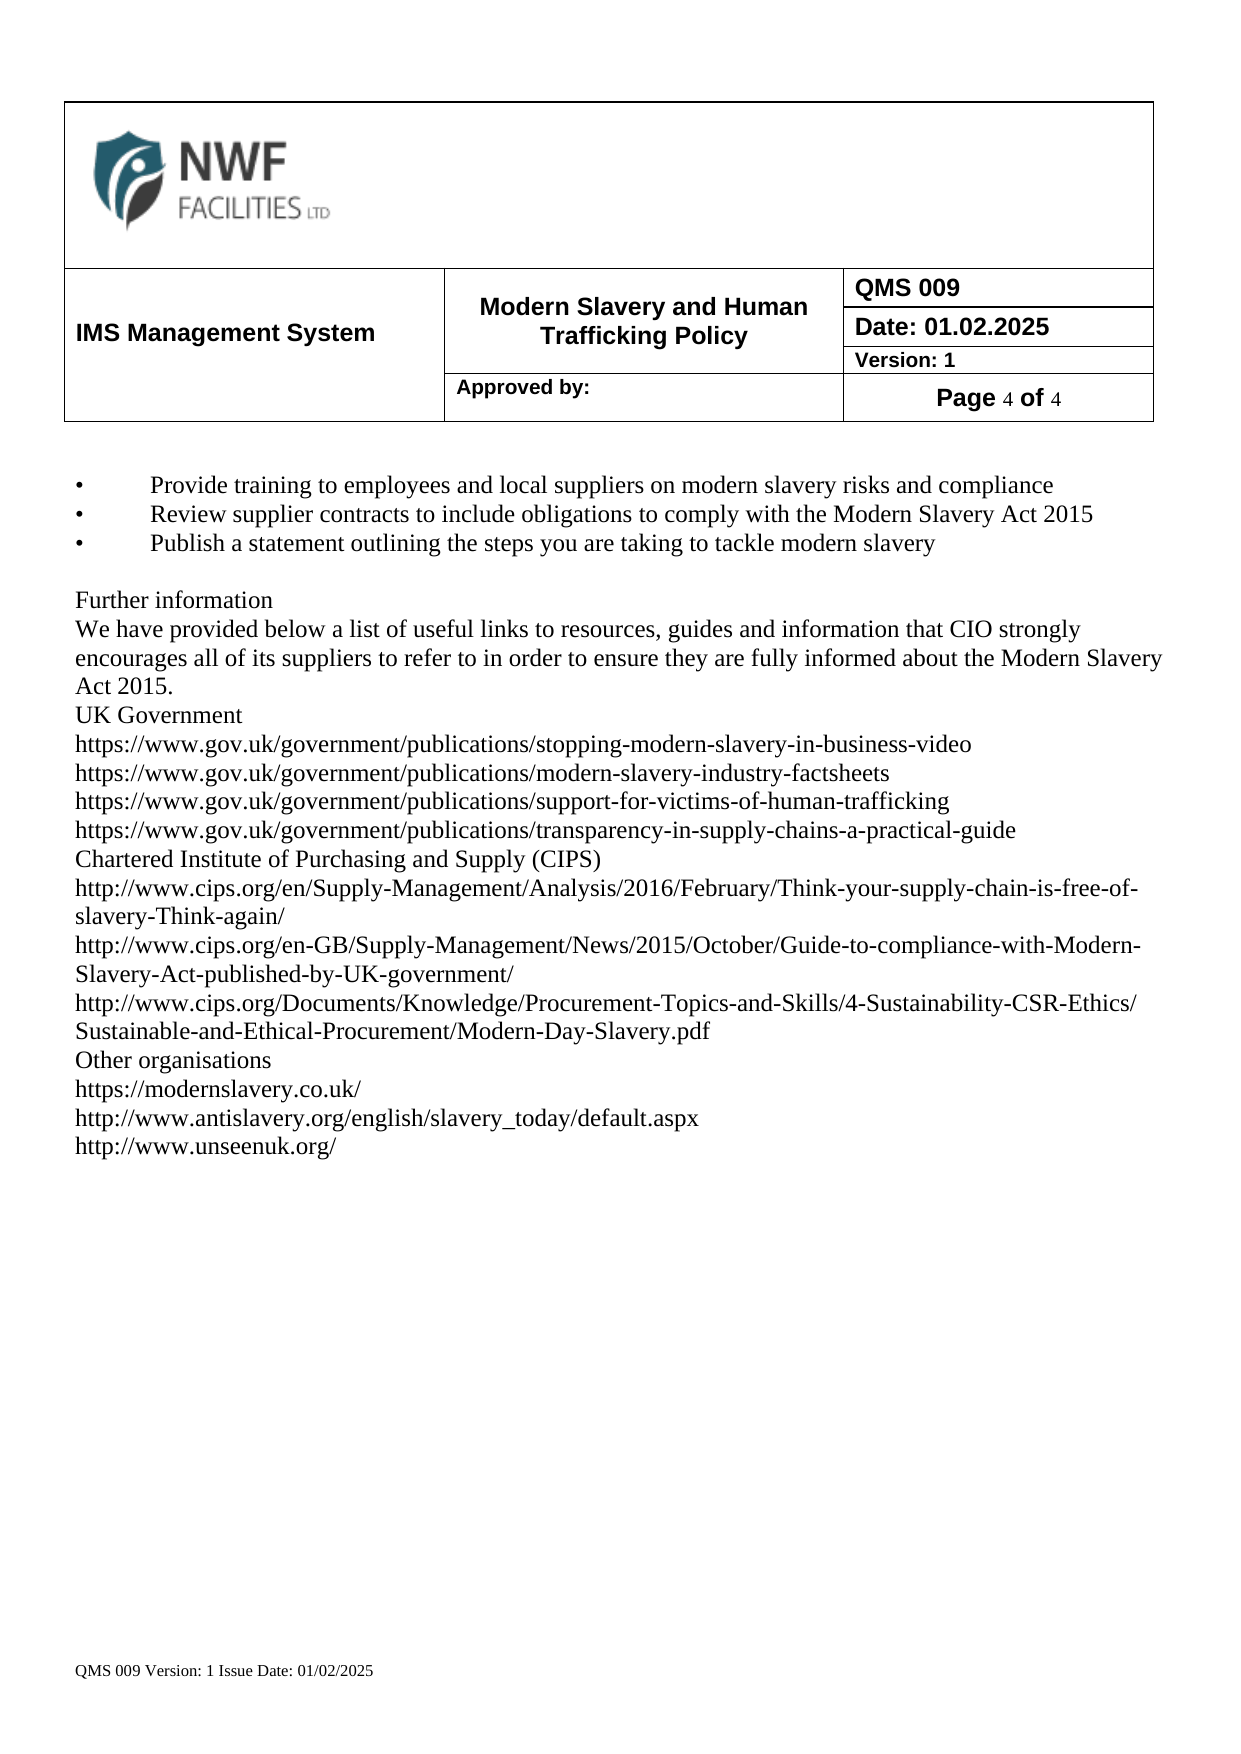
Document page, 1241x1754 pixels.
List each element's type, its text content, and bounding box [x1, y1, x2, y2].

text http://www.antislavery.org/english/slavery_today/default.aspx [75, 1103, 1165, 1131]
text https://www.gov.uk/government/publications/transparency-in-supply-chains-a-practical-guide [75, 815, 1165, 844]
text http://www.cips.org/en/Supply-Management/Analysis/2016/February/Think-your-supply-chain-is-free-of-slavery-Think-again/ [75, 873, 1165, 930]
text UK Government [75, 700, 1165, 729]
text • Review supplier contracts to include obligations to comply with the Modern Slavery Act 2015 [75, 499, 1165, 528]
picture [75, 102, 349, 261]
text http://www.cips.org/Documents/Knowledge/Procurement-Topics-and-Skills/4-Sustainability-CSR-Ethics/Sustainable-and-Ethical-Procurement/Modern-Day-Slavery.pdf [75, 988, 1165, 1045]
text • Provide training to employees and local suppliers on modern slavery risks and compliance [75, 470, 1165, 499]
text We have provided below a list of useful links to resources, guides and information that CIO strongly encourages all of its suppliers to refer to in order to ensure they are fully informed about the Modern Slavery Act 2015. [75, 614, 1165, 700]
text Chartered Institute of Purchasing and Supply (CIPS) [75, 844, 1165, 873]
text https://www.gov.uk/government/publications/stopping-modern-slavery-in-business-video [75, 729, 1165, 758]
text https://www.gov.uk/government/publications/support-for-victims-of-human-trafficking [75, 786, 1165, 815]
text http://www.cips.org/en-GB/Supply-Management/News/2015/October/Guide-to-compliance-with-Modern-Slavery-Act-published-by-UK-government/ [75, 930, 1165, 988]
text http://www.unseenuk.org/ [75, 1131, 1165, 1160]
text • Publish a statement outlining the steps you are taking to tackle modern slavery [75, 528, 1165, 556]
text https://www.gov.uk/government/publications/modern-slavery-industry-factsheets [75, 758, 1165, 786]
text Further information [75, 585, 1165, 614]
text Other organisations [75, 1045, 1165, 1074]
text https://modernslavery.co.uk/ [75, 1074, 1165, 1103]
